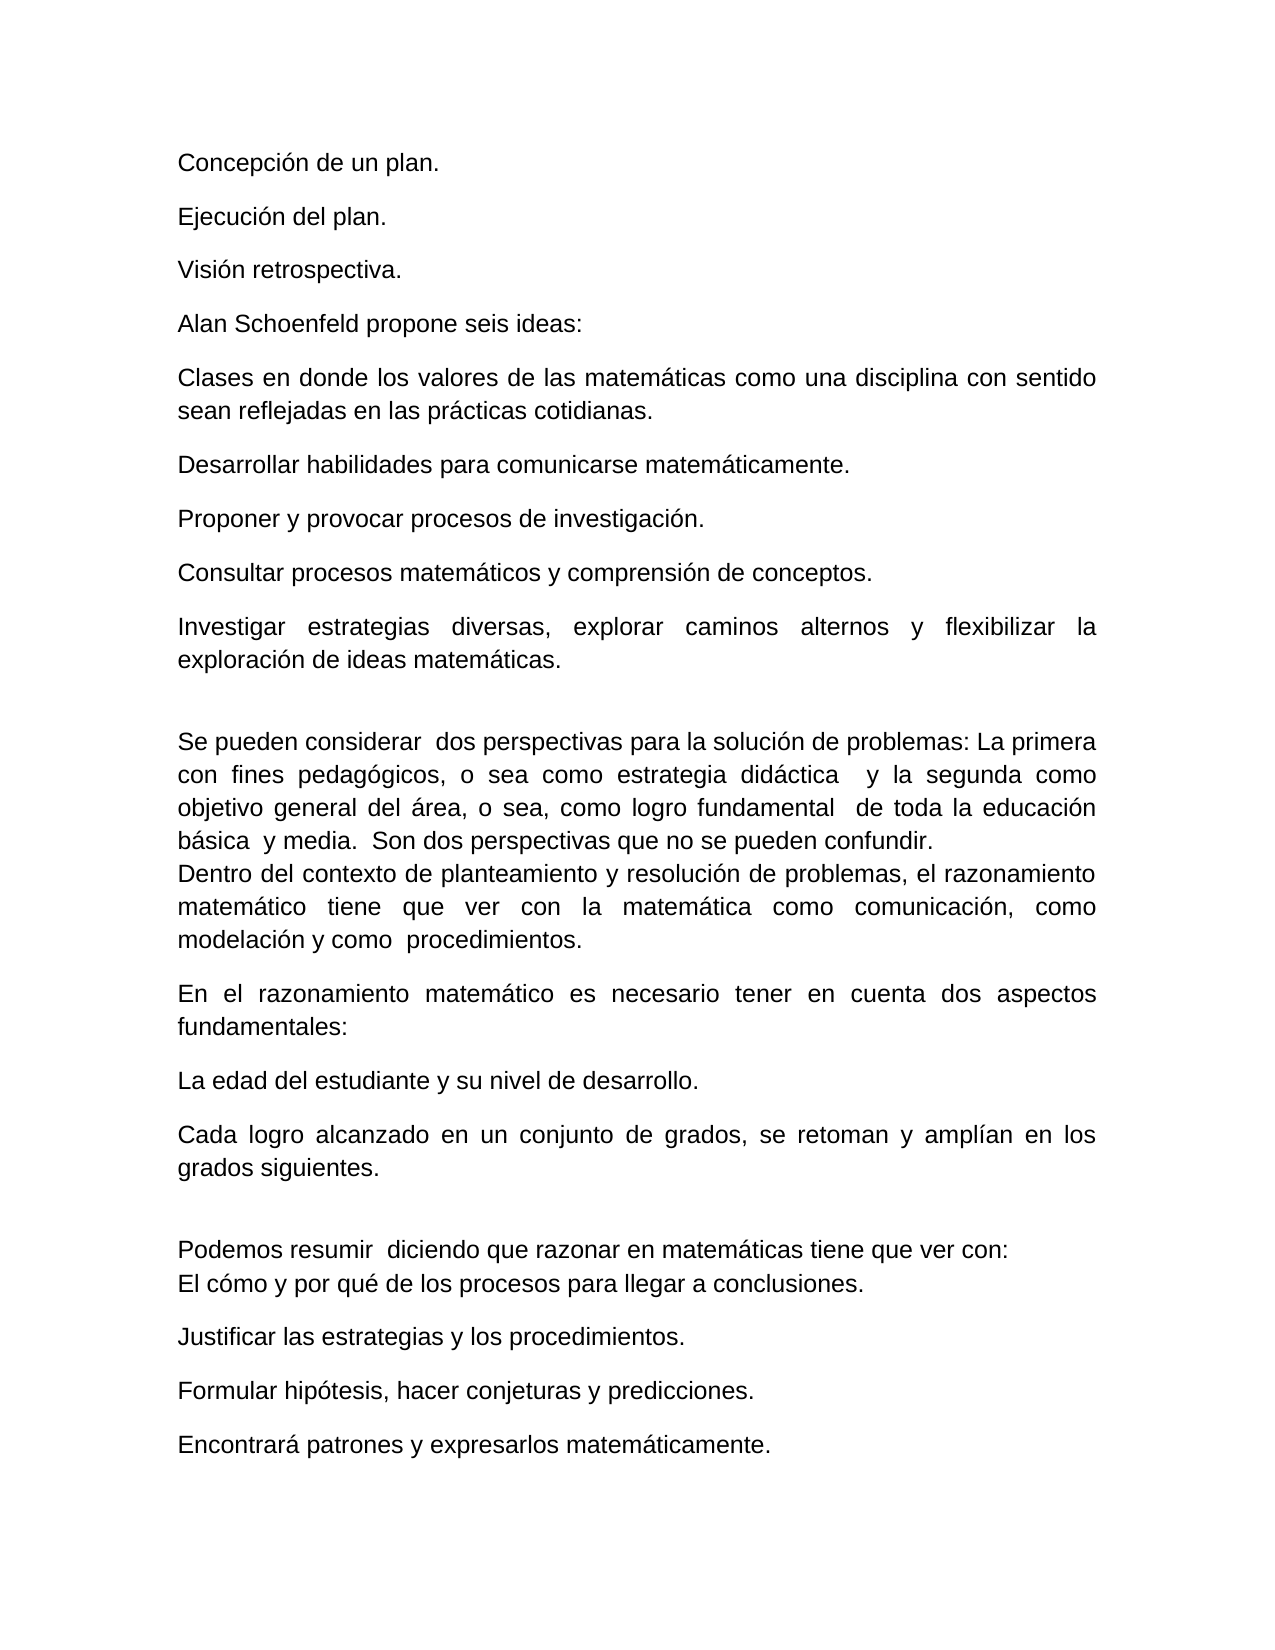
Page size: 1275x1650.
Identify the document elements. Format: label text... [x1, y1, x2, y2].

text Encontrará patrones y expresarlos matemáticamente. [177, 1430, 1098, 1459]
text Dentro del contexto de planteamiento y resolución de problemas, el razonamiento matemático tiene que ver con la matemática como comunicación, como modelación y como procedimientos. [177, 859, 1098, 954]
text Desarrollar habilidades para comunicarse matemáticamente. [177, 450, 1098, 479]
text Consultar procesos matemáticos y comprensión de conceptos. [177, 558, 1098, 586]
text Investigar estrategias diversas, explorar caminos alternos y flexibilizar la exploración de ideas matemáticas. [177, 612, 1098, 673]
text Visión retrospectiva. [177, 255, 1098, 284]
text La edad del estudiante y su nivel de desarrollo. [177, 1066, 1098, 1095]
text Ejecución del plan. [177, 202, 1098, 230]
text Clases en donde los valores de las matemáticas como una disciplina con sentido sean reflejadas en las prácticas cotidianas. [177, 363, 1098, 425]
text Podemos resumir diciendo que razonar en matemáticas tiene que ver con: [177, 1236, 1098, 1264]
text Proponer y provocar procesos de investigación. [177, 504, 1098, 533]
text Concepción de un plan. [177, 148, 1098, 176]
text Alan Schoenfeld propone seis ideas: [177, 309, 1098, 338]
text Se pueden considerar dos perspectivas para la solución de problemas: La primera con fines pedagógicos, o sea como estrategia didáctica y la segunda como objetivo general del área, o sea, como logro fundamental de toda la educación básica y media. Son dos perspectivas que no se pueden confundir. [177, 727, 1098, 855]
text Justificar las estrategias y los procedimientos. [177, 1322, 1098, 1351]
text El cómo y por qué de los procesos para llegar a conclusiones. [177, 1268, 1098, 1297]
text En el razonamiento matemático es necesario tener en cuenta dos aspectos fundamentales: [177, 979, 1098, 1041]
text Cada logro alcanzado en un conjunto de grados, se retoman y amplían en los grados siguientes. [177, 1120, 1098, 1182]
text Formular hipótesis, hacer conjeturas y predicciones. [177, 1376, 1098, 1405]
